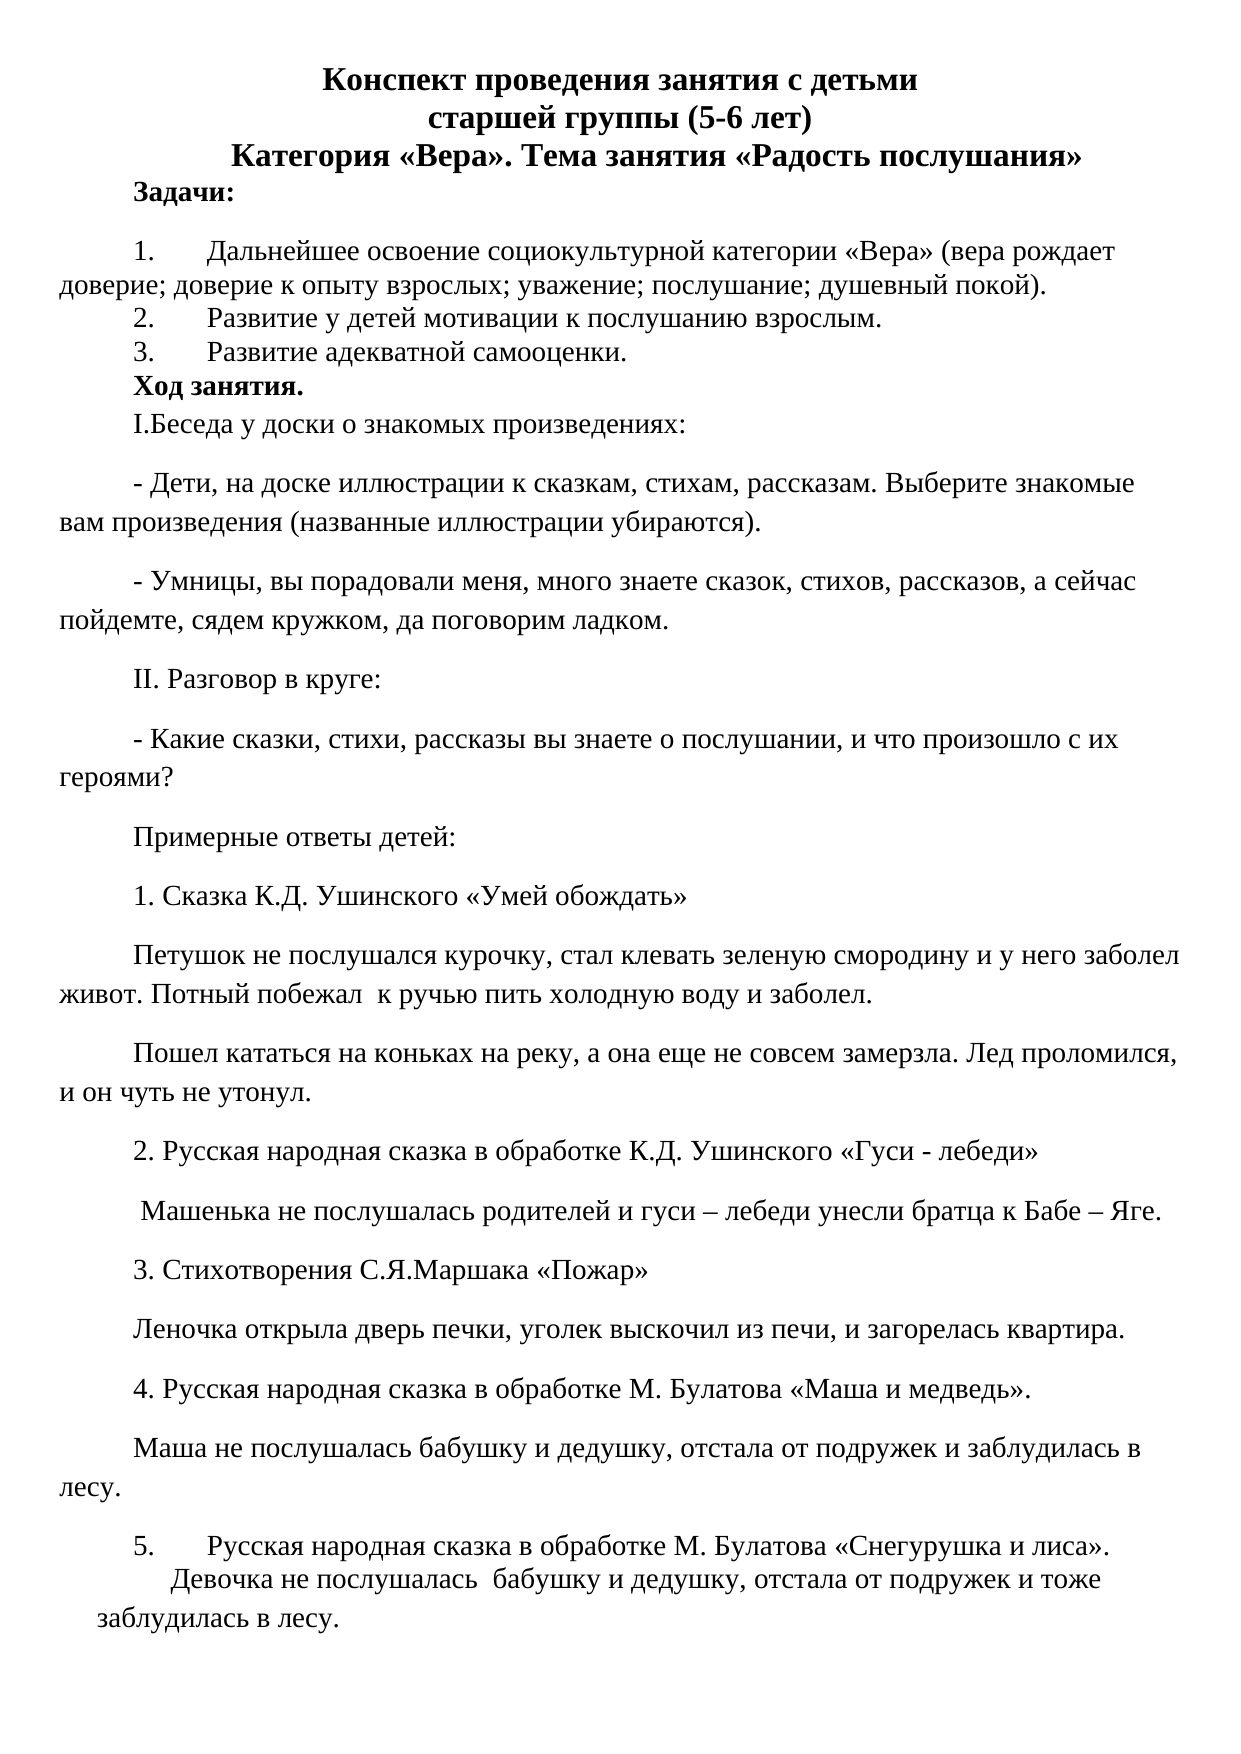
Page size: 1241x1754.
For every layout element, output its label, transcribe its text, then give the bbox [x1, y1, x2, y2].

list Развитие адекватной самооценки. [59, 334, 1181, 368]
text Леночка открыла дверь печки, уголек выскочил из печи, и загорелась квартира. [59, 1311, 1181, 1345]
text Ход занятия. [59, 368, 1181, 401]
text Конспект проведения занятия с детьми [59, 59, 1181, 97]
text 4. Русская народная сказка в обработке М. Булатова «Маша и медведь». [59, 1371, 1181, 1404]
text Примерные ответы детей: [59, 819, 1181, 852]
text 2. Русская народная сказка в обработке К.Д. Ушинского «Гуси - лебеди» [59, 1133, 1181, 1167]
text старшей группы (5-6 лет) [59, 97, 1181, 136]
text II. Разговор в круге: [59, 661, 1181, 695]
text Машенька не послушалась родителей и гуси – лебеди унесли братца к Бабе – Яге. [59, 1193, 1181, 1226]
text Девочка не послушалась бабушку и дедушку, отстала от подружек и тоже заблудилась в лесу. [97, 1562, 1181, 1634]
text Петушок не послушался курочку, стал клевать зеленую смородину и у него заболел живот. Потный побежал к ручью пить холодную воду и заболел. [59, 937, 1181, 1009]
text Пошел кататься на коньках на реку, а она еще не совсем замерзла. Лед проломился, и он чуть не утонул. [59, 1035, 1181, 1107]
text 3. Стихотворения С.Я.Маршака «Пожар» [59, 1252, 1181, 1286]
list Русская народная сказка в обработке М. Булатова «Снегурушка и лиса». [59, 1528, 1181, 1562]
text I.Беседа у доски о знакомых произведениях: [59, 406, 1181, 440]
text Маша не послушалась бабушку и дедушку, отстала от подружек и заблудилась в лесу. [59, 1430, 1181, 1502]
list Развитие у детей мотивации к послушанию взрослым. [59, 301, 1181, 334]
text - Дети, на доске иллюстрации к сказкам, стихам, рассказам. Выберите знакомые вам произведения (названные иллюстрации убираются). [59, 466, 1181, 538]
text Категория «Вера». Тема занятия «Радость послушания» [59, 136, 1181, 174]
text Задачи: [59, 174, 1181, 208]
text - Какие сказки, стихи, рассказы вы знаете о послушании, и что произошло с их героями? [59, 721, 1181, 793]
list Дальнейшее освоение социокультурной категории «Вера» (вера рождает доверие; доверие к опыту взрослых; уважение; послушание; душевный покой). [59, 233, 1181, 301]
text - Умницы, вы порадовали меня, много знаете сказок, стихов, рассказов, а сейчас пойдемте, сядем кружком, да поговорим ладком. [59, 563, 1181, 636]
text 1. Сказка К.Д. Ушинского «Умей обождать» [59, 878, 1181, 912]
